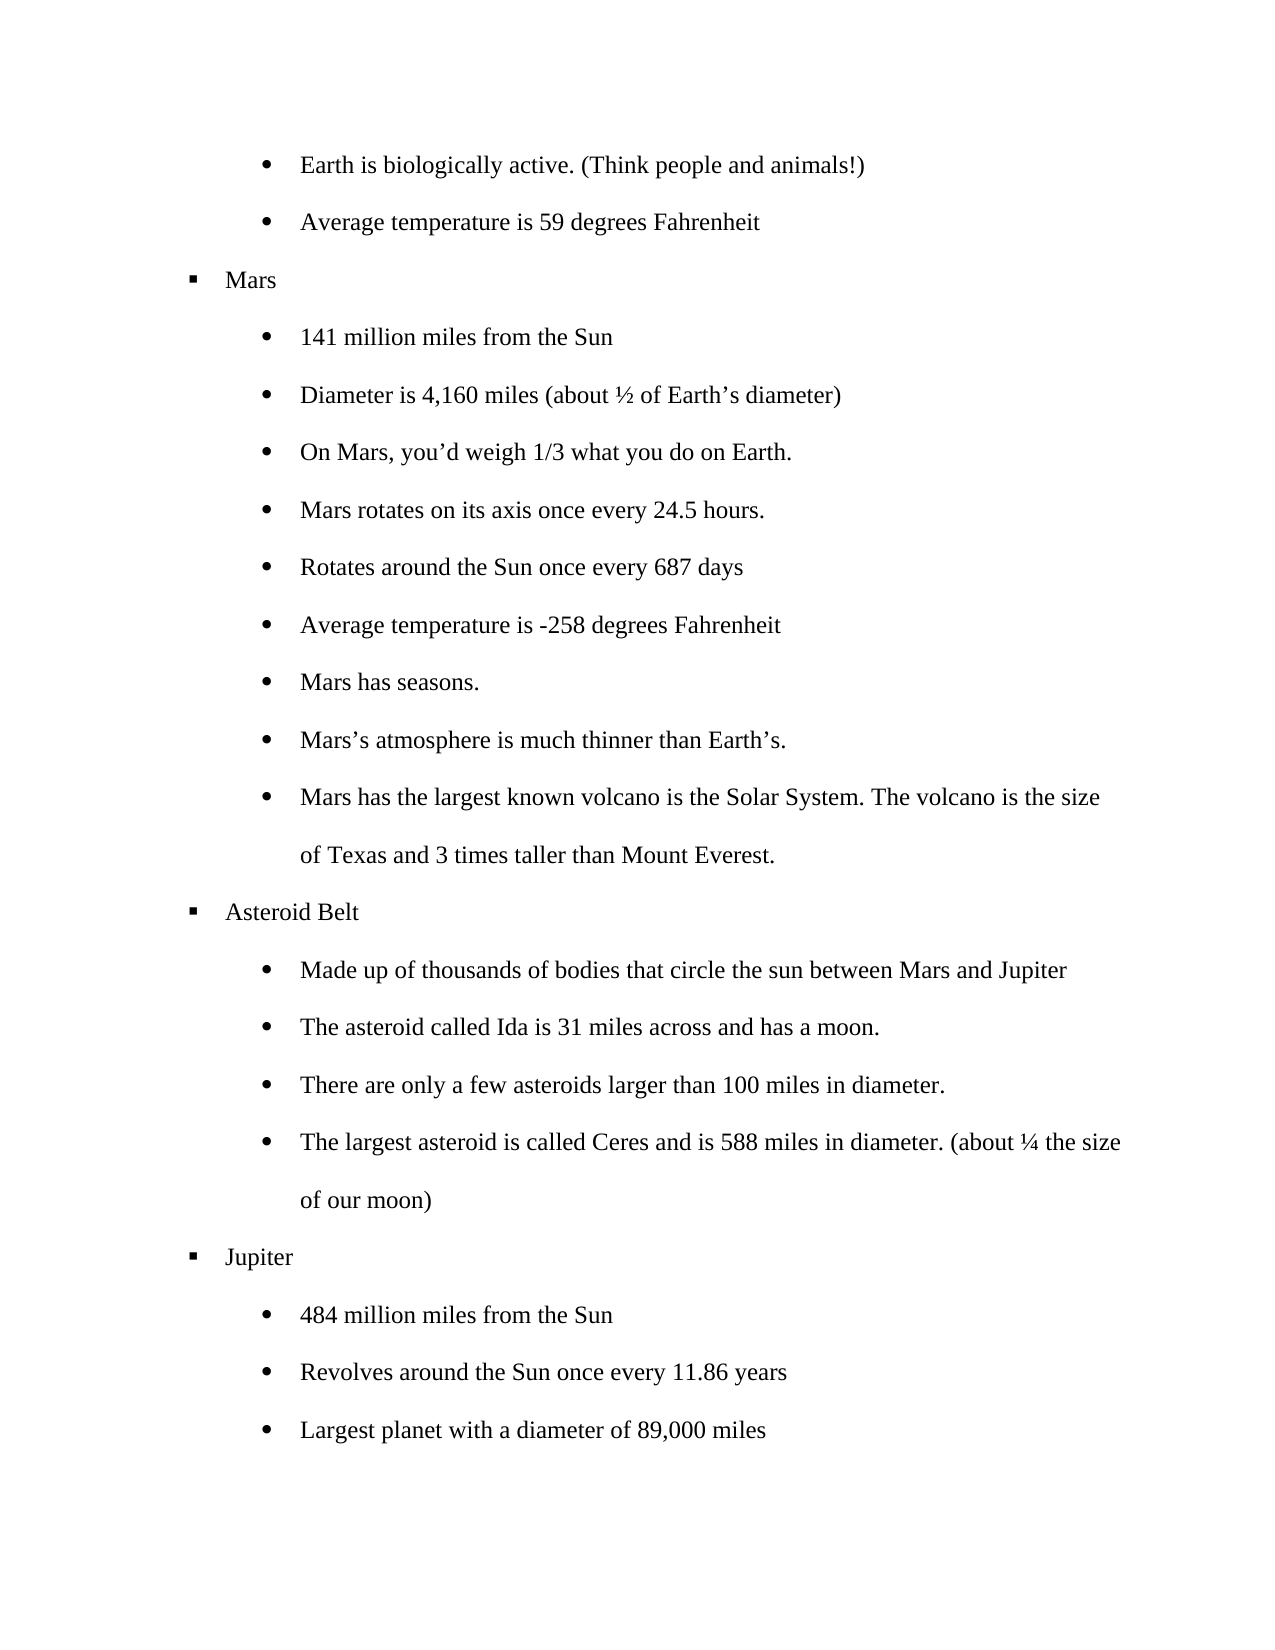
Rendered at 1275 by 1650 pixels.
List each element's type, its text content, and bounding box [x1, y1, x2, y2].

list Average temperature is -258 degrees Fahrenheit [262, 610, 1125, 639]
list Mars rotates on its axis once every 24.5 hours. [262, 495, 1125, 524]
list The largest asteroid is called Ceres and is 588 miles in diameter. (about ¼ the size of our moon) [262, 1127, 1125, 1214]
list Asteroid Belt [187, 897, 1125, 926]
list Average temperature is 59 degrees Fahrenheit [262, 207, 1125, 236]
list The asteroid called Ida is 31 miles across and has a moon. [262, 1012, 1125, 1041]
list On Mars, you’d weigh 1/3 what you do on Earth. [262, 437, 1125, 466]
list Rotates around the Sun once every 687 days [262, 552, 1125, 581]
list Revolves around the Sun once every 11.86 years [262, 1357, 1125, 1386]
list There are only a few asteroids larger than 100 miles in diameter. [262, 1070, 1125, 1099]
list Diameter is 4,160 miles (about ½ of Earth’s diameter) [262, 380, 1125, 409]
list Mars has seasons. [262, 667, 1125, 696]
list Earth is biologically active. (Think people and animals!) [262, 150, 1125, 179]
list Made up of thousands of bodies that circle the sun between Mars and Jupiter [262, 955, 1125, 984]
list Mars’s atmosphere is much thinner than Earth’s. [262, 725, 1125, 754]
list Jupiter [187, 1242, 1125, 1271]
list Mars [187, 265, 1125, 294]
list Largest planet with a diameter of 89,000 miles [262, 1415, 1125, 1444]
list Mars has the largest known volcano is the Solar System. The volcano is the size of Texas and 3 times taller than Mount Everest. [262, 782, 1125, 869]
list 141 million miles from the Sun [262, 322, 1125, 351]
list 484 million miles from the Sun [262, 1300, 1125, 1329]
